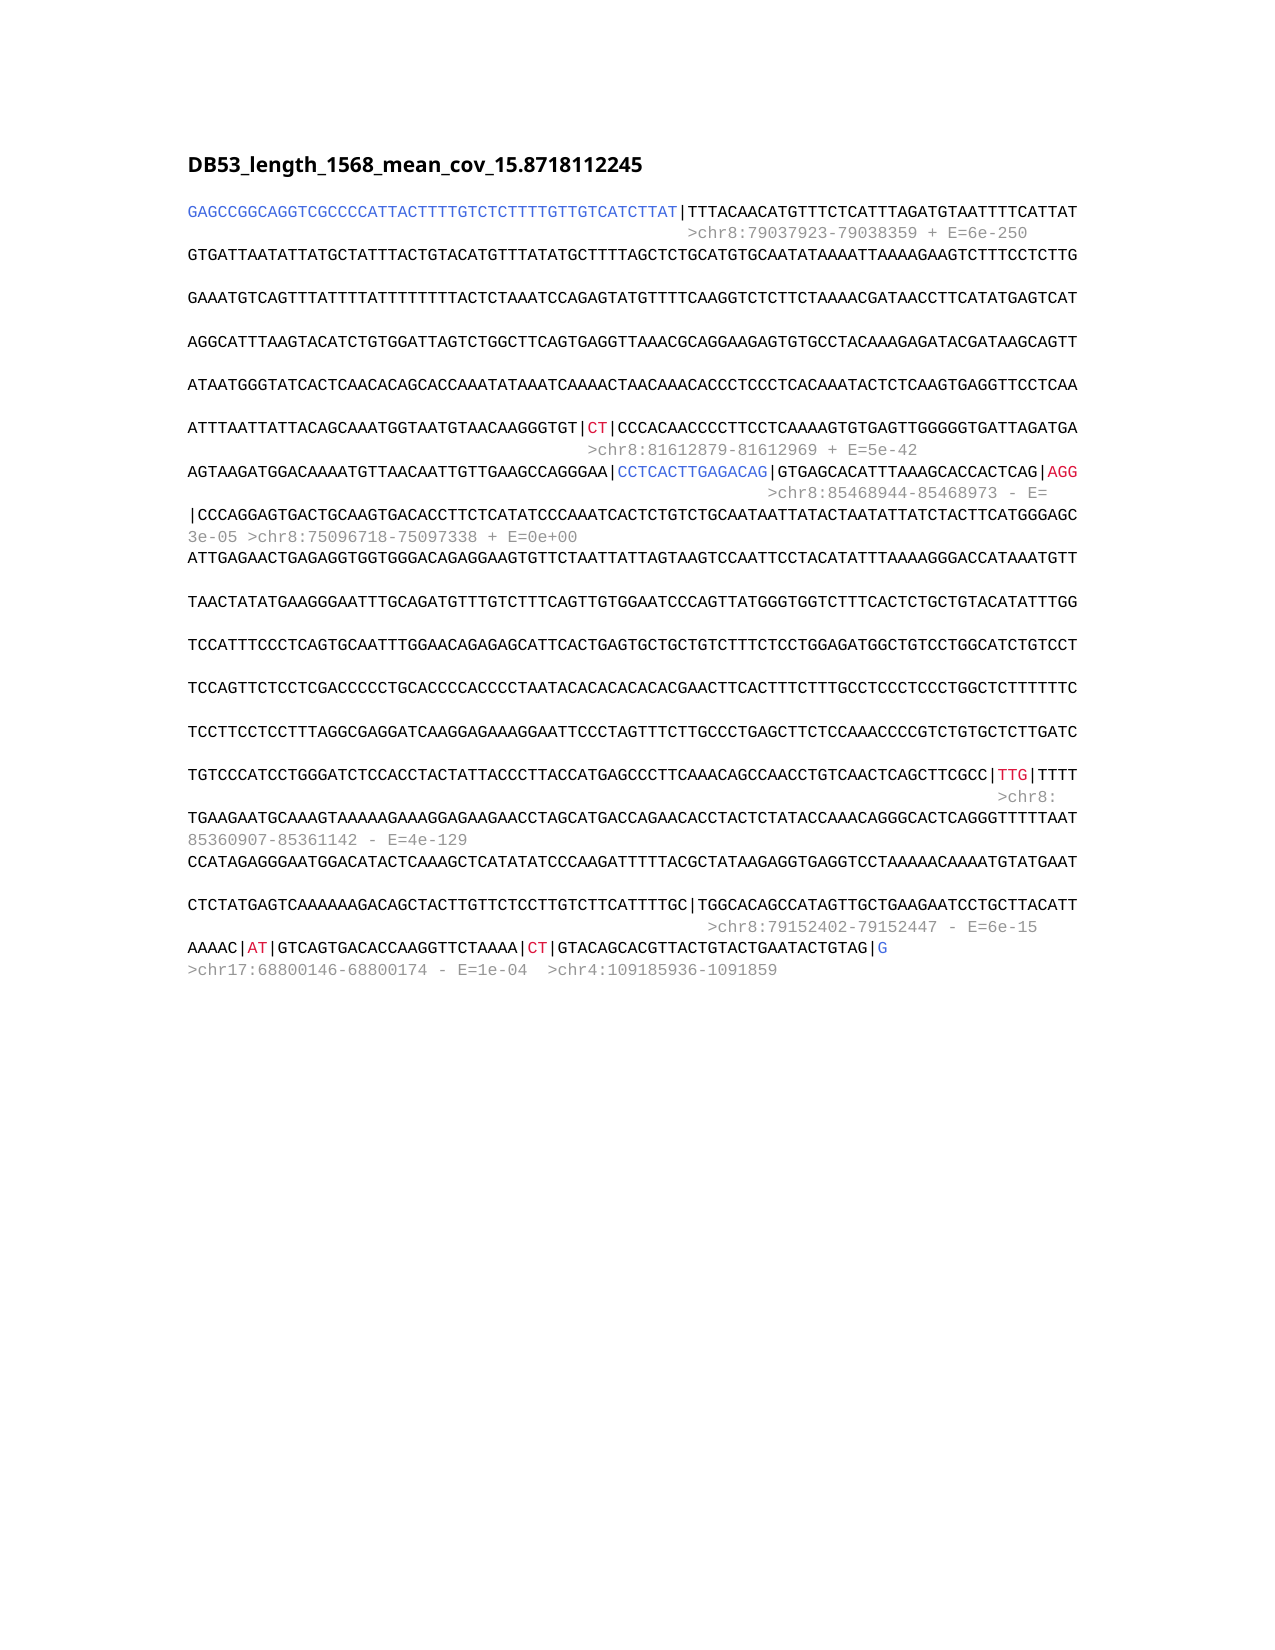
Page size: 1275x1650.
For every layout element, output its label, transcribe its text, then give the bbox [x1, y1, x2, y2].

text GAGCCGGCAGGTCGCCCCATTACTTTTGTCTCTTTTGTTGTCATCTTAT|TTTACAACATGTTTCTCATTTAGATGTAATTTTCATTAT >chr8:79037923-79038359 + E=6e-250 GTGATTAATATTATGCTATTTACTGTACATGTTTATATGCTTTTAGCTCTGCATGTGCAATATAAAATTAAAAGAAGTCTTTCCTCTTG GAAATGTCAGTTTATTTTATTTTTTTTACTCTAAATCCAGAGTATGTTTTCAAGGTCTCTTCTAAAACGATAACCTTCATATGAGTCAT AGGCATTTAAGTACATCTGTGGATTAGTCTGGCTTCAGTGAGGTTAAACGCAGGAAGAGTGTGCCTACAAAGAGATACGATAAGCAGTT ATAATGGGTATCACTCAACACAGCACCAAATATAAATCAAAACTAACAAACACCCTCCCTCACAAATACTCTCAAGTGAGGTTCCTCAA ATTTAATTATTACAGCAAATGGTAATGTAACAAGGGTGT|CT|CCCACAACCCCTTCCTCAAAAGTGTGAGTTGGGGGTGATTAGATGA >chr8:81612879-81612969 + E=5e-42 AGTAAGATGGACAAAATGTTAACAATTGTTGAAGCCAGGGAA|CCTCACTTGAGACAG|GTGAGCACATTTAAAGCACCACTCAG|AGG >chr8:85468944-85468973 - E= |CCCAGGAGTGACTGCAAGTGACACCTTCTCATATCCCAAATCACTCTGTCTGCAATAATTATACTAATATTATCTACTTCATGGGAGC 3e-05 >chr8:75096718-75097338 + E=0e+00 ATTGAGAACTGAGAGGTGGTGGGACAGAGGAAGTGTTCTAATTATTAGTAAGTCCAATTCCTACATATTTAAAAGGGACCATAAATGTT TAACTATATGAAGGGAATTTGCAGATGTTTGTCTTTCAGTTGTGGAATCCCAGTTATGGGTGGTCTTTCACTCTGCTGTACATATTTGG TCCATTTCCCTCAGTGCAATTTGGAACAGAGAGCATTCACTGAGTGCTGCTGTCTTTCTCCTGGAGATGGCTGTCCTGGCATCTGTCCT TCCAGTTCTCCTCGACCCCCTGCACCCCACCCCTAATACACACACACACGAACTTCACTTTCTTTGCCTCCCTCCCTGGCTCTTTTTTC TCCTTCCTCCTTTAGGCGAGGATCAAGGAGAAAGGAATTCCCTAGTTTCTTGCCCTGAGCTTCTCCAAACCCCGTCTGTGCTCTTGATC TGTCCCATCCTGGGATCTCCACCTACTATTACCCTTACCATGAGCCCTTCAAACAGCCAACCTGTCAACTCAGCTTCGCC|TTG|TTTT >chr8: TGAAGAATGCAAAGTAAAAAGAAAGGAGAAGAACCTAGCATGACCAGAACACCTACTCTATACCAAACAGGGCACTCAGGGTTTTTAAT 85360907-85361142 - E=4e-129 CCATAGAGGGAATGGACATACTCAAAGCTCATATATCCCAAGATTTTTACGCTATAAGAGGTGAGGTCCTAAAAACAAAATGTATGAAT CTCTATGAGTCAAAAAAGACAGCTACTTGTTCTCCTTGTCTTCATTTTGC|TGGCACAGCCATAGTTGCTGAAGAATCCTGCTTACATT >chr8:79152402-79152447 - E=6e-15 AAAAC|AT|GTCAGTGACACCAAGGTTCTAAAA|CT|GTACAGCACGTTACTGTACTGAATACTGTAG|G >chr17:68800146-68800174 - E=1e-04 >chr4:109185936-1091859 [187, 203, 1087, 981]
text DB53_length_1568_mean_cov_15.8718112245 [187, 150, 1087, 178]
